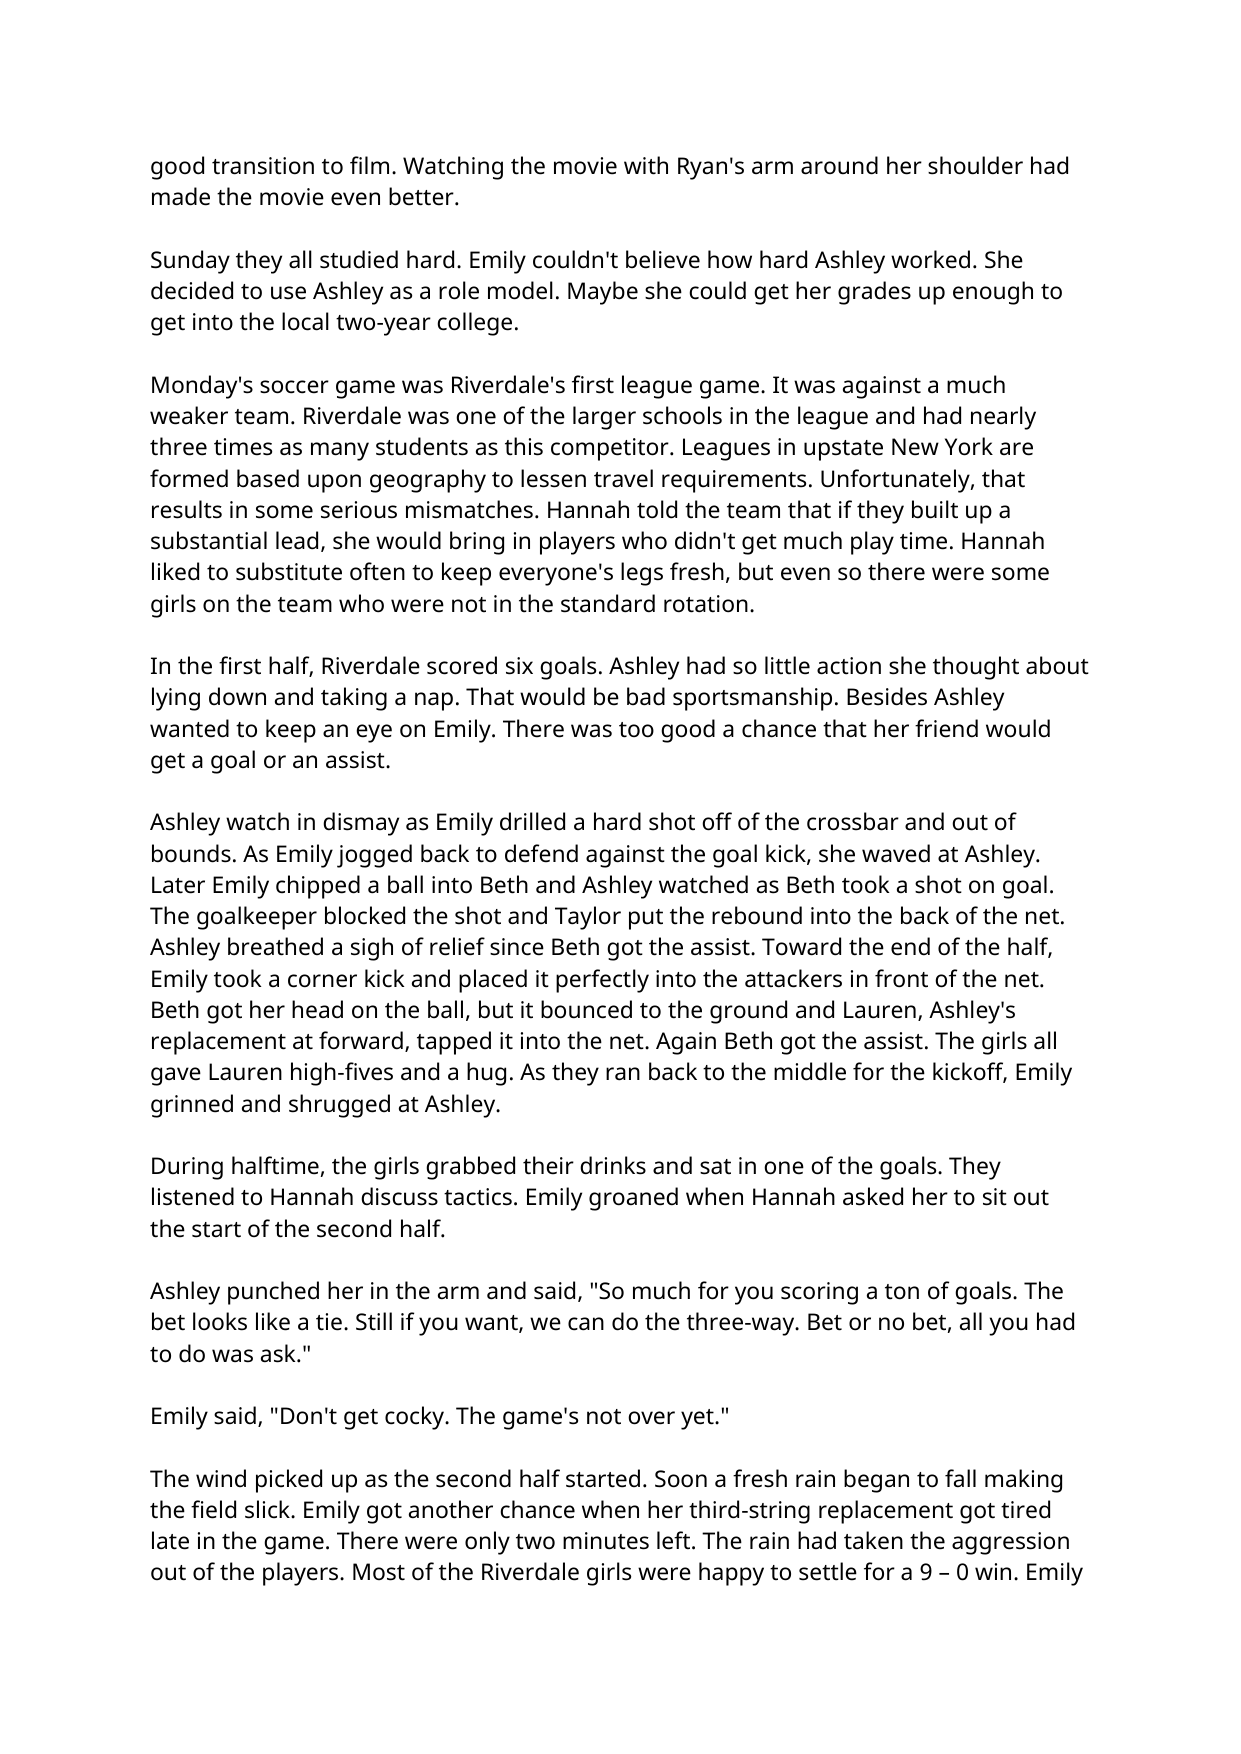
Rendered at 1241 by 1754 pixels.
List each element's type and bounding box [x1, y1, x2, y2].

text [150, 150, 1090, 1587]
